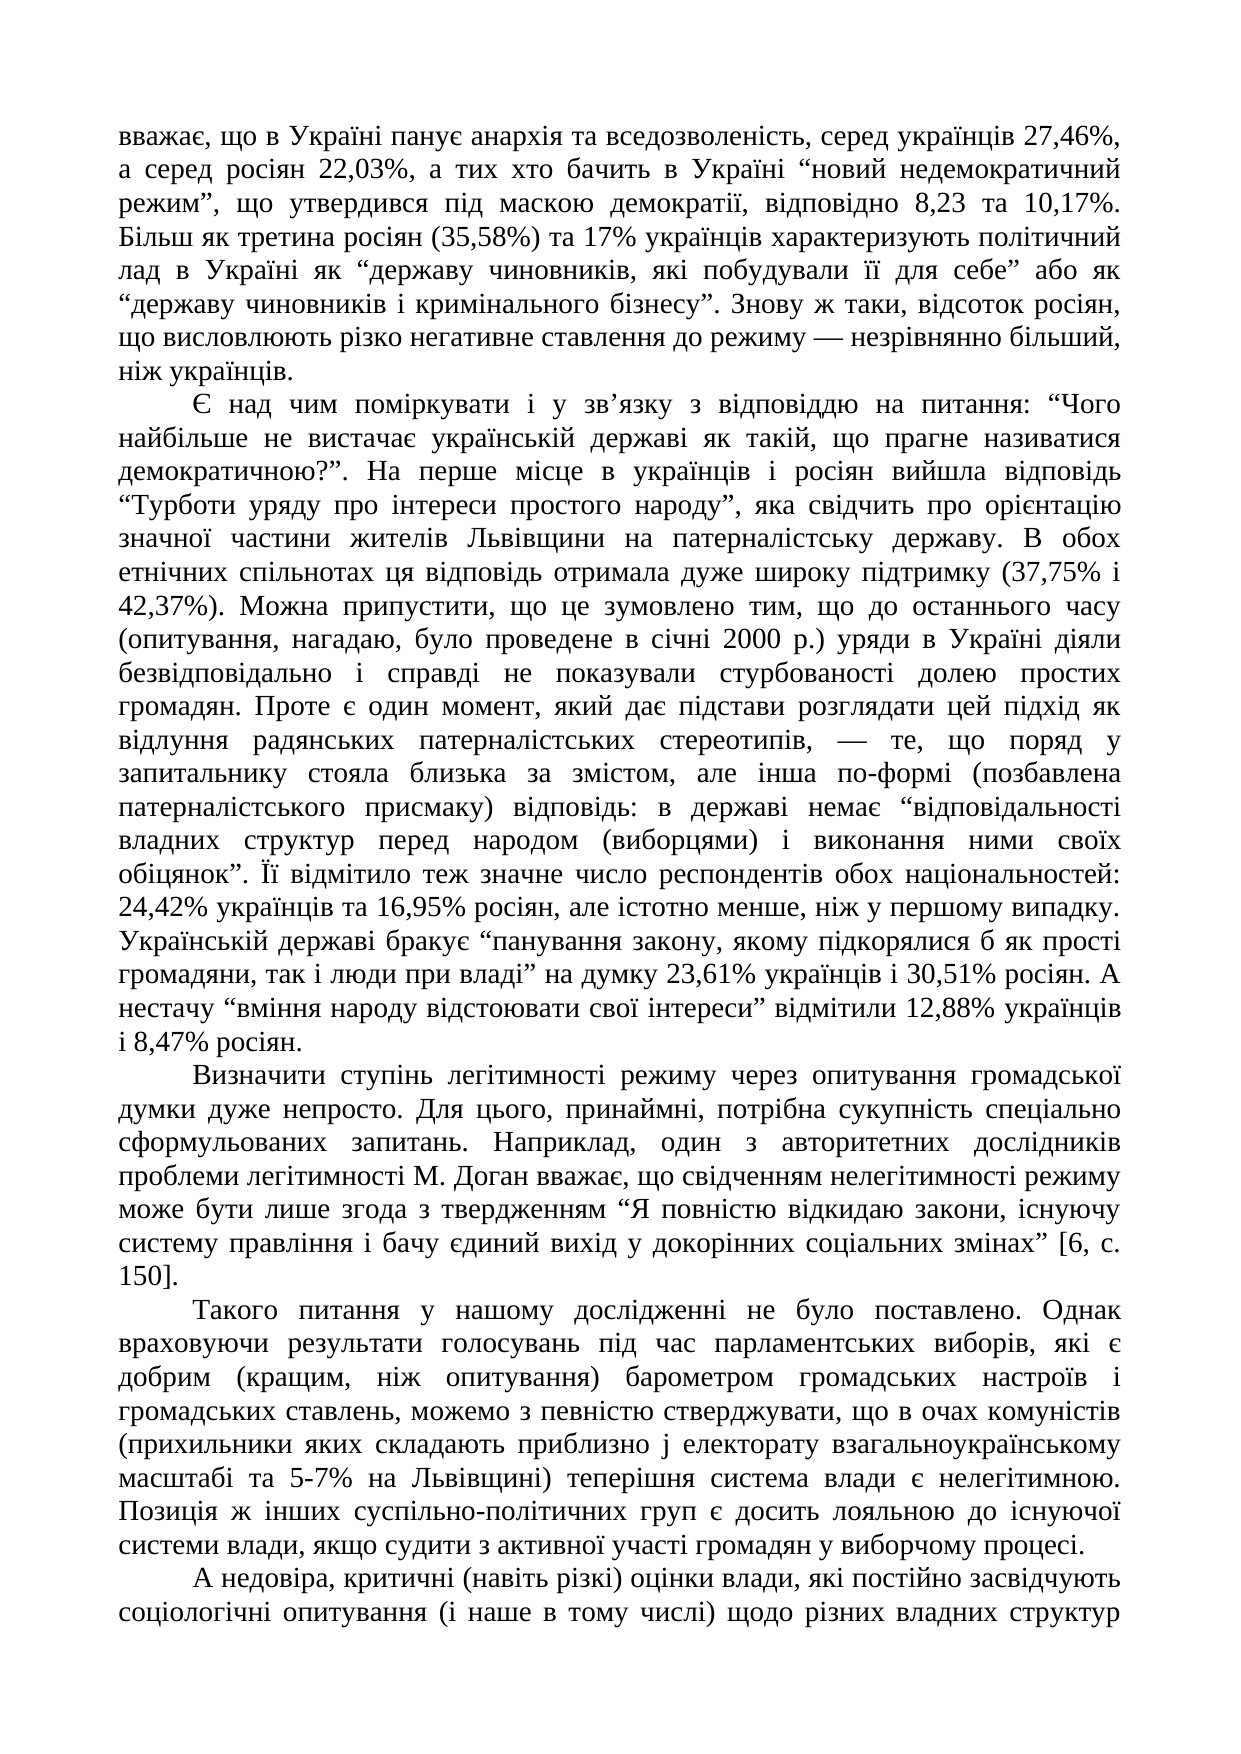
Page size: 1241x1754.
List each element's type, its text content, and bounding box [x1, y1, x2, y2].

text Визначити ступінь легітимності режиму через опитування громадської думки дуже непросто. Для цього, принаймні, потрібна сукупність спеціально сформульованих запитань. Наприклад, один з авторитетних дослідників проблеми легітимності М. Доган вважає, що свідченням нелегітимності режиму може бути лише згода з твердженням “Я повністю відкидаю закони, існуючу систему правління і бачу єдиний вихід у докорінних соціальних змінах” [6, с. 150]. [118, 1057, 1122, 1292]
text Такого питання у нашому дослідженні не було поставлено. Однак враховуючи результати голосувань під час парламентських виборів, які є добрим (кращим, ніж опитування) барометром громадських настроїв і громадських ставлень, можемо з певністю стверджувати, що в очах комуністів (прихильники яких складають приблизно ј електорату взагальноукраїнському масштабі та 5-7% на Львівщині) теперішня система влади є нелегітимною. Позиція ж інших суспільно-політичних груп є досить лояльною до існуючої системи влади, якщо судити з активної участі громадян у виборчому процесі. [118, 1292, 1122, 1560]
text Є над чим поміркувати і у зв’язку з відповіддю на питання: “Чого найбiльше не вистачає укpаїнськiй деpжавi як такiй, що пpагне називатися демокpатичною?”. На перше місце в українців і росіян вийшла відповідь “Туpботи уpяду пpо iнтеpеси пpостого наpоду”, яка свідчить про орієнтацію значної частини жителів Львівщини на патерналістську державу. В обох етнічних спільнотах ця відповідь отримала дуже широку підтримку (37,75% і 42,37%). Можна припустити, що це зумовлено тим, що до останнього часу (опитування, нагадаю, було проведене в січні 2000 р.) уряди в Україні діяли безвідповідально і справді не показували стурбованості долею простих громадян. Проте є один момент, який дає підстави розглядати цей підхід як відлуння радянських патерналістських стереотипів, — те, що поряд у запитальнику стояла близька за змістом, але інша по-формі (позбавлена патерналістського присмаку) відповідь: в державі немає “вiдповiдальностi владних стpуктуp пеpед наpодом (вибоpцями) i виконання ними своїх обiцянок”. Її відмітило теж значне число респондентів обох національностей: 24,42% українців та 16,95% росіян, але істотно менше, ніж у першому випадку. Українській державі бракує “панування закону, якому пiдкоpялися б як пpостi гpомадяни, так i люди пpи владi” на думку 23,61% українців і 30,51% росіян. А нестачу “вмiння наpоду вiдстоювати свої iнтеpеси” відмітили 12,88% українців і 8,47% росіян. [118, 386, 1122, 1057]
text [118, 1560, 1122, 1627]
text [118, 118, 1122, 386]
